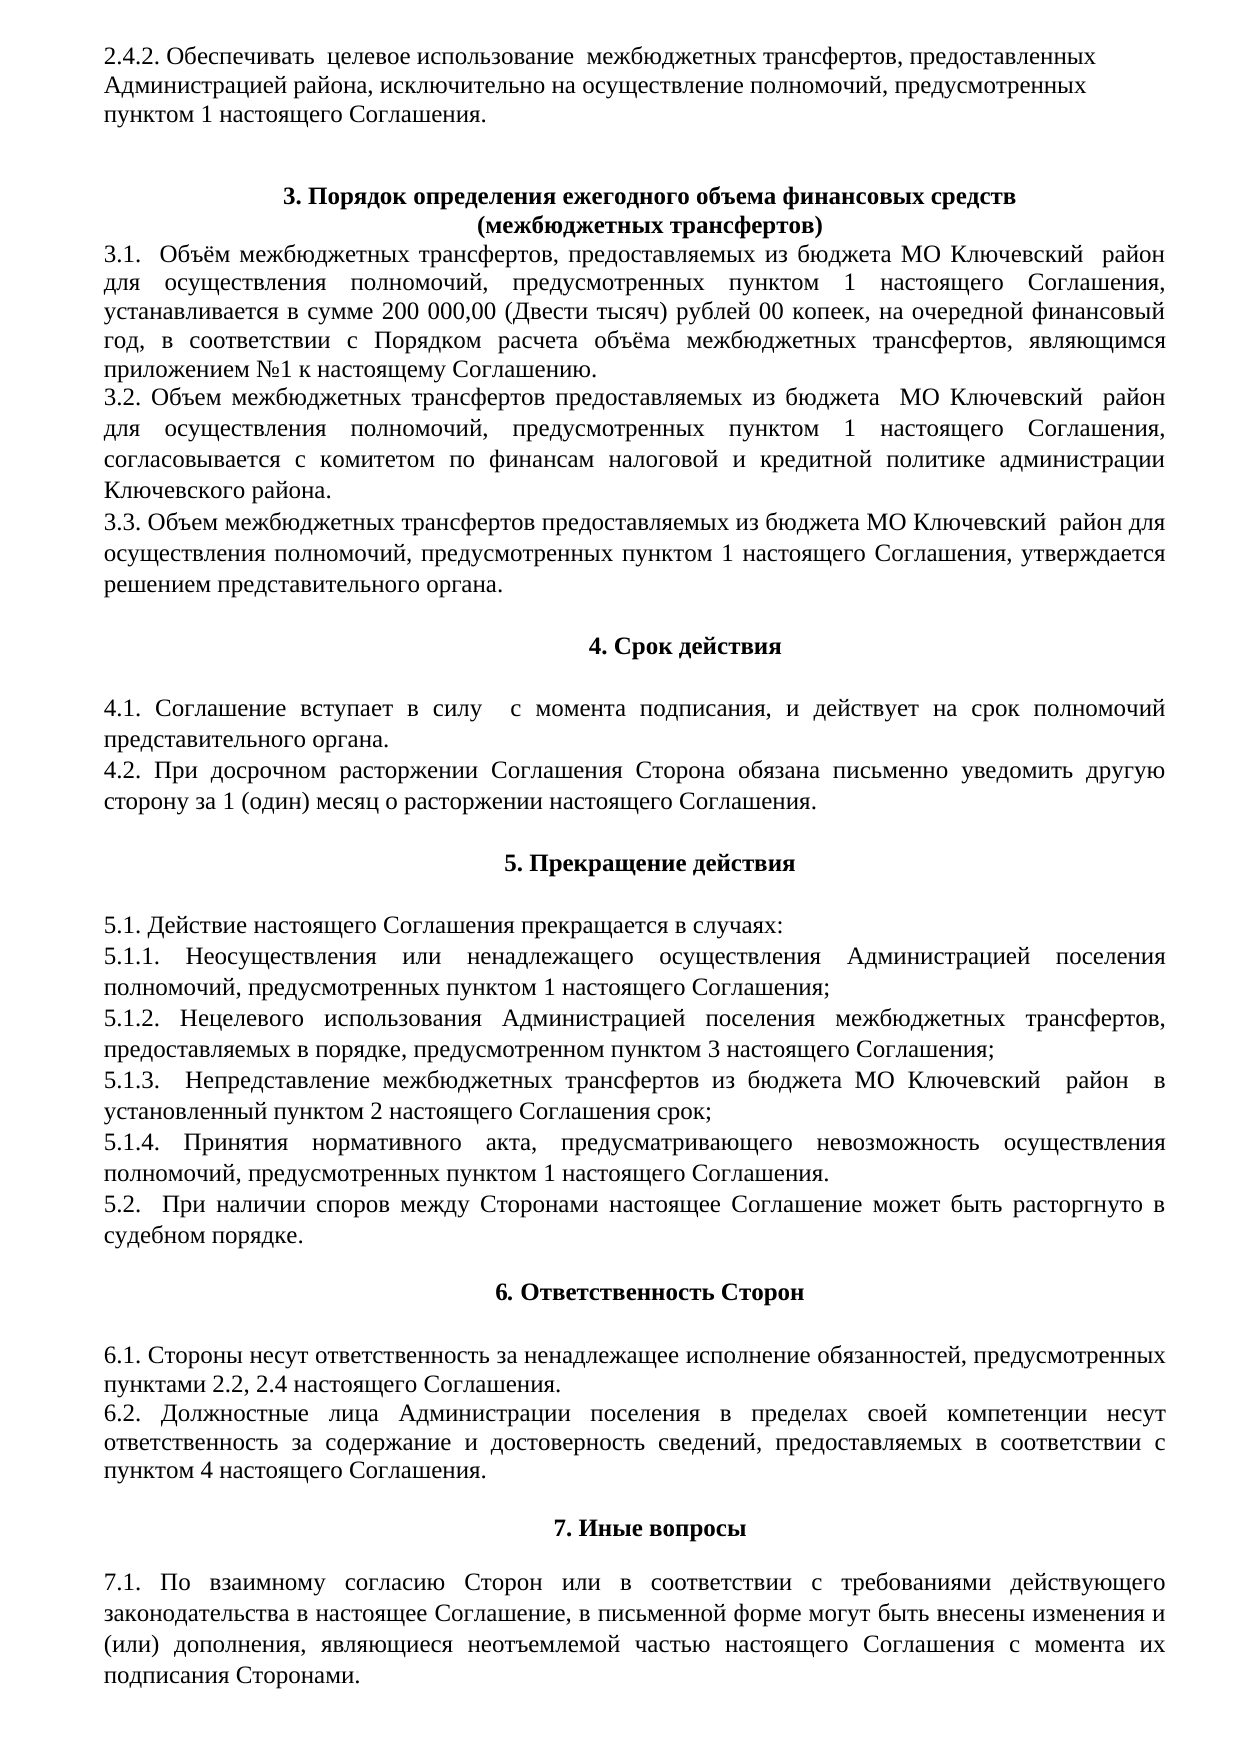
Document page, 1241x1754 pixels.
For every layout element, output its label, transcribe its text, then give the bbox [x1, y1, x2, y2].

subtitle 6. Ответственность Сторон [133, 1277, 1167, 1305]
text 5. Прекращение действия [133, 848, 1167, 877]
text 4. Срок действия [133, 631, 1167, 659]
text 5.2. При наличии споров между Сторонами настоящее Соглашение может быть расторгнуто в судебном порядке. [103, 1189, 1167, 1249]
subtitle (межбюджетных трансфертов) [133, 210, 1167, 239]
text 4.2. При досрочном расторжении Соглашения Сторона обязана письменно уведомить другую сторону за 1 (один) месяц о расторжении настоящего Соглашения. [103, 755, 1167, 815]
text 5.1.4. Принятия нормативного акта, предусматривающего невозможность осуществления полномочий, предусмотренных пунктом 1 настоящего Соглашения. [103, 1127, 1167, 1187]
text 7. Иные вопросы [133, 1513, 1167, 1542]
text 5.1.1. Неосуществления или ненадлежащего осуществления Администрацией поселения полномочий, предусмотренных пунктом 1 настоящего Соглашения; [103, 941, 1167, 1001]
text 5.1. Действие настоящего Соглашения прекращается в случаях: [103, 910, 1167, 939]
text 7.1. По взаимному согласию Сторон или в соответствии с требованиями действующего законодательства в настоящее Соглашение, в письменной форме могут быть внесены изменения и (или) дополнения, являющиеся неотъемлемой частью настоящего Соглашения с момента их подписания Сторонами. [103, 1567, 1167, 1688]
text 3.3. Объем межбюджетных трансфертов предоставляемых из бюджета МО Ключевский район для осуществления полномочий, предусмотренных пунктом 1 настоящего Соглашения, утверждается решением представительного органа. [103, 507, 1167, 597]
text 3.2. Объем межбюджетных трансфертов предоставляемых из бюджета МО Ключевский район для осуществления полномочий, предусмотренных пунктом 1 настоящего Соглашения, согласовывается с комитетом по финансам налоговой и кредитной политике администрации Ключевского района. [103, 382, 1167, 504]
text 5.1.2. Нецелевого использования Администрацией поселения межбюджетных трансфертов, предоставляемых в порядке, предусмотренном пунктом 3 настоящего Соглашения; [103, 1003, 1167, 1063]
text 6.2. Должностные лица Администрации поселения в пределах своей компетенции несут ответственность за содержание и достоверность сведений, предоставляемых в соответствии с пунктом 4 настоящего Соглашения. [103, 1398, 1167, 1484]
subtitle 3. Порядок определения ежегодного объема финансовых средств [133, 181, 1167, 210]
text 5.1.3. Непредставление межбюджетных трансфертов из бюджета МО Ключевский район в установленный пунктом 2 настоящего Соглашения срок; [103, 1065, 1167, 1125]
subtitle 3.1. Объём межбюджетных трансфертов, предоставляемых из бюджета МО Ключевский район для осуществления полномочий, предусмотренных пунктом 1 настоящего Соглашения, устанавливается в сумме 200 000,00 (Двести тысяч) рублей 00 копеек, на очередной финансовый год, в соответствии с Порядком расчета объёма межбюджетных трансфертов, являющимся приложением №1 к настоящему Соглашению. [103, 239, 1167, 382]
text 4.1. Соглашение вступает в силу с момента подписания, и действует на срок полномочий представительного органа. [103, 693, 1167, 753]
text 2.4.2. Обеспечивать целевое использование межбюджетных трансфертов, предоставленных Администрацией района, исключительно на осуществление полномочий, предусмотренных пунктом 1 настоящего Соглашения. [103, 41, 1167, 127]
text 6.1. Стороны несут ответственность за ненадлежащее исполнение обязанностей, предусмотренных пунктами 2.2, 2.4 настоящего Соглашения. [103, 1340, 1167, 1398]
